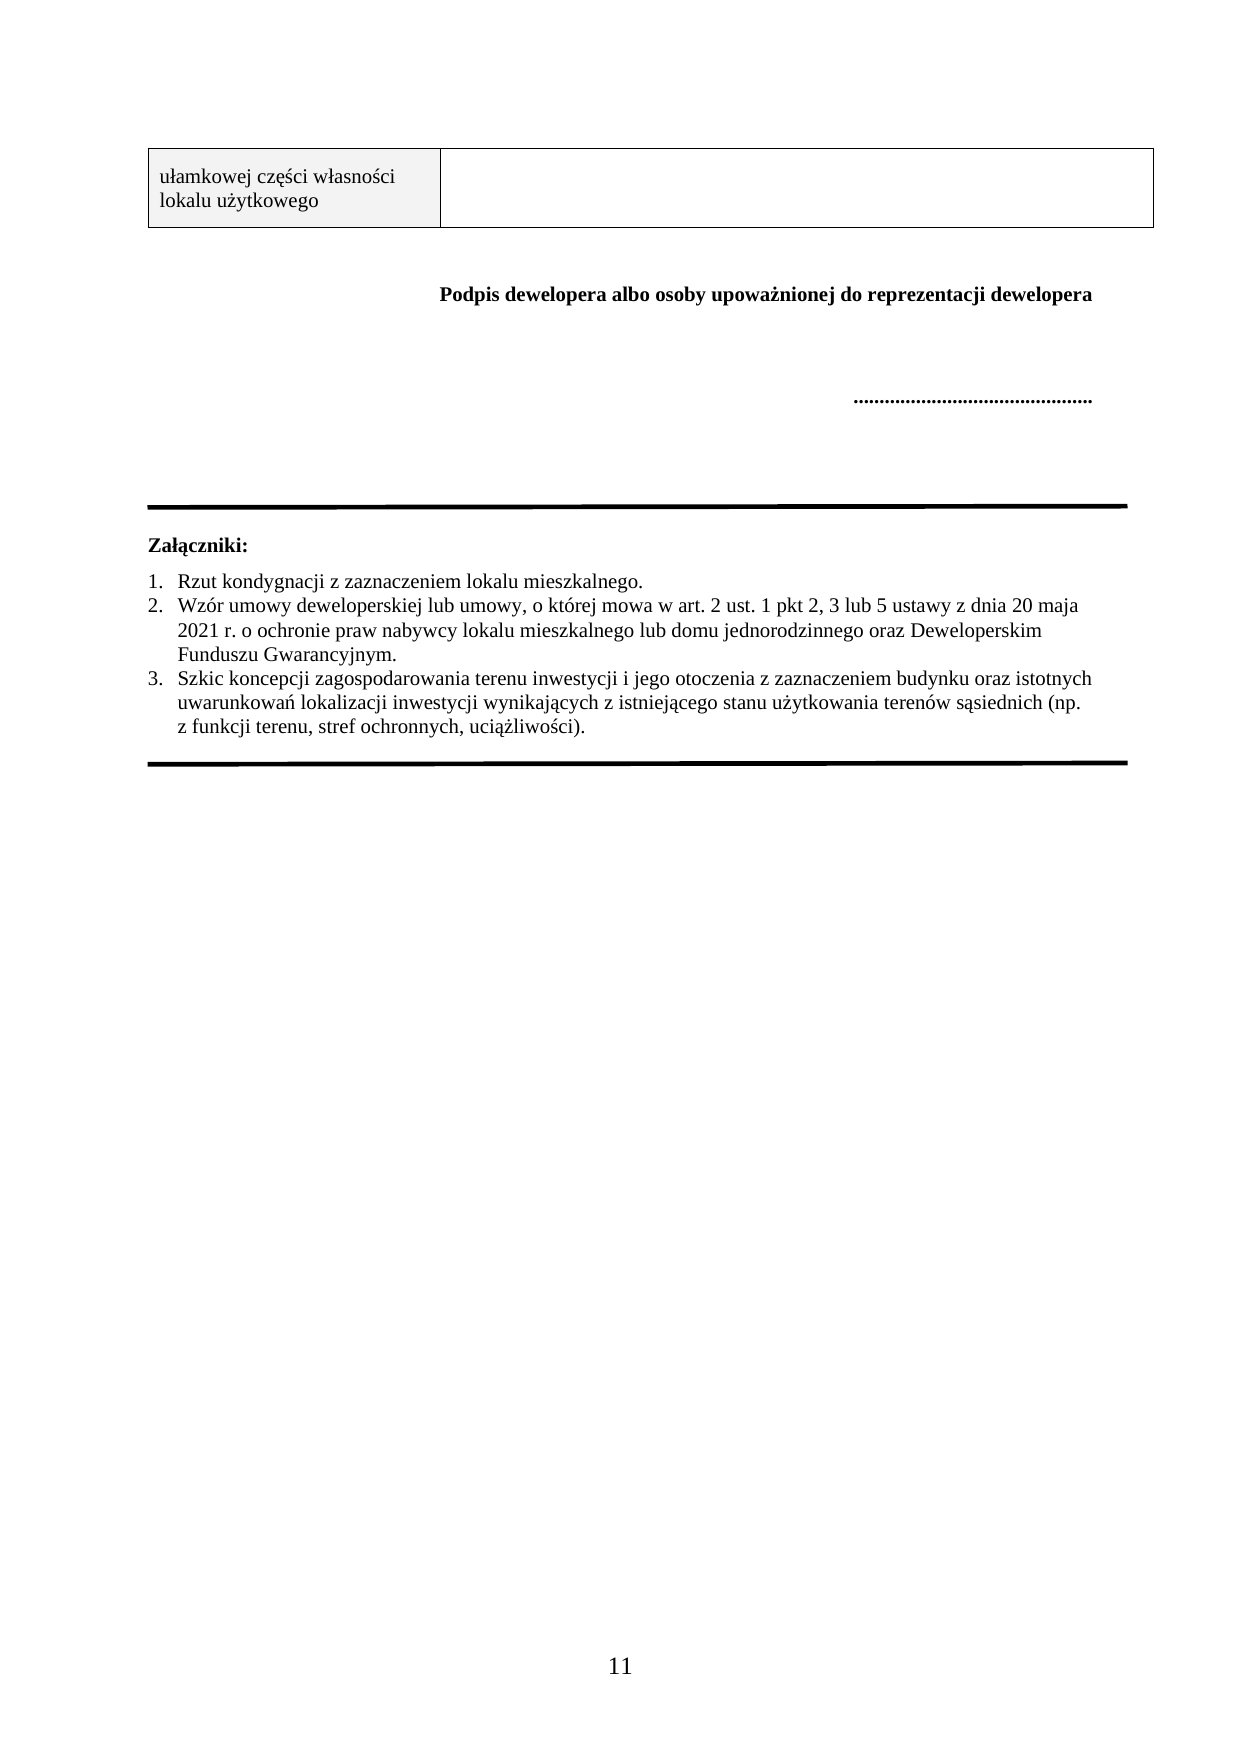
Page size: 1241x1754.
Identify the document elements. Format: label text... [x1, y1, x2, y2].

text .............................................. [148, 360, 1093, 408]
list Szkic koncepcji zagospodarowania terenu inwestycji i jego otoczenia z zaznaczeniem budynku oraz istotnych uwarunkowań lokalizacji inwestycji wynikających z istniejącego stanu użytkowania terenów sąsiednich (np. z funkcji terenu, stref ochronnych, uciążliwości). [148, 666, 1093, 738]
table_cell [441, 149, 1153, 227]
text Podpis dewelopera albo osoby upoważnionej do reprezentacji dewelopera [148, 282, 1093, 306]
list Wzór umowy deweloperskiej lub umowy, o której mowa w art. 2 ust. 1 pkt 2, 3 lub 5 ustawy z dnia 20 maja 2021 r. o ochronie praw nabywcy lokalu mieszkalnego lub domu jednorodzinnego oraz Deweloperskim Funduszu Gwarancyjnym. [148, 593, 1093, 666]
text Załączniki: [148, 533, 1093, 557]
list Rzut kondygnacji z zaznaczeniem lokalu mieszkalnego. [148, 569, 1093, 593]
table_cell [149, 149, 440, 227]
